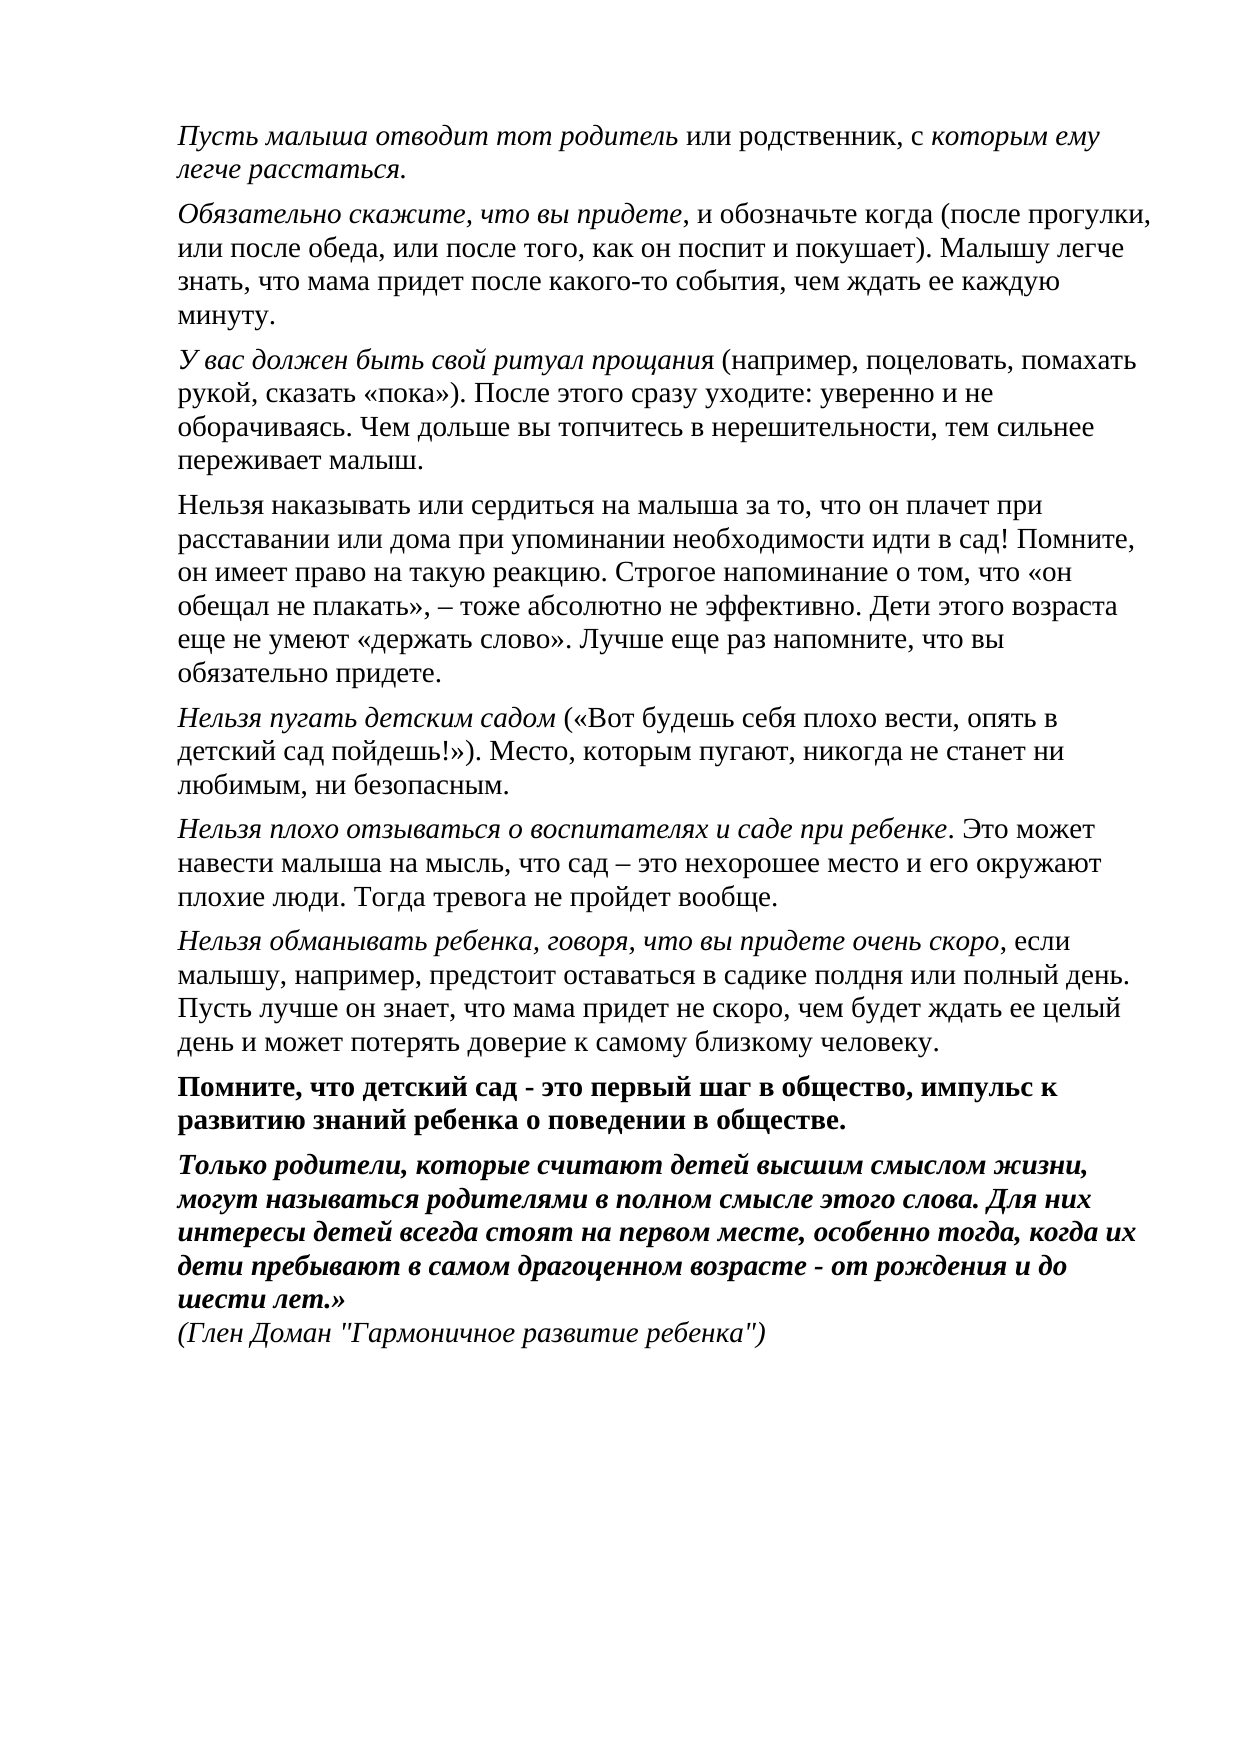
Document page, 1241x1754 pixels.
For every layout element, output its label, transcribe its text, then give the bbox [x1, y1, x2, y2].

text Нельзя наказывать или сердиться на малыша за то, что он плачет при расставании или дома при упоминании необходимости идти в сад! Помните, он имеет право на такую реакцию. Строгое напоминание о том, что «он обещал не плакать», – тоже абсолютно не эффективно. Дети этого возраста еще не умеют «держать слово». Лучше еще раз напомните, что вы обязательно придете. [177, 487, 1152, 688]
text Пусть малыша отводит тот родитель или родственник, с которым ему легче расстаться. [177, 118, 1152, 185]
text У вас должен быть свой ритуал прощания (например, поцеловать, помахать рукой, сказать «пока»). После этого сразу уходите: уверенно и не оборачиваясь. Чем дольше вы топчитесь в нерешительности, тем сильнее переживает малыш. [177, 342, 1152, 476]
text Нельзя пугать детским садом («Вот будешь себя плохо вести, опять в детский сад пойдешь!»). Место, которым пугают, никогда не станет ни любимым, ни безопасным. [177, 700, 1152, 800]
text Только родители, которые считают детей высшим смыслом жизни, могут называться родителями в полном смысле этого слова. Для них интересы детей всегда стоят на первом месте, особенно тогда, когда их дети пребывают в самом драгоценном возрасте - от рождения и до шести лет.» (Глен Доман "Гармоничное развитие ребенка") [177, 1147, 1152, 1348]
text Обязательно скажите, что вы придете, и обозначьте когда (после прогулки, или после обеда, или после того, как он поспит и покушает). Малышу легче знать, что мама придет после какого-то события, чем ждать ее каждую минуту. [177, 196, 1152, 331]
text Нельзя обманывать ребенка, говоря, что вы придете очень скоро, если малышу, например, предстоит оставаться в садике полдня или полный день. Пусть лучше он знает, что мама придет не скоро, чем будет ждать ее целый день и может потерять доверие к самому близкому человеку. [177, 923, 1152, 1058]
text Помните, что детский сад - это первый шаг в общество, импульс к развитию знаний ребенка о поведении в обществе. [177, 1069, 1152, 1136]
text Нельзя плохо отзываться о воспитателях и саде при ребенке. Это может навести малыша на мысль, что сад – это нехорошее место и его окружают плохие люди. Тогда тревога не пройдет вообще. [177, 812, 1152, 912]
